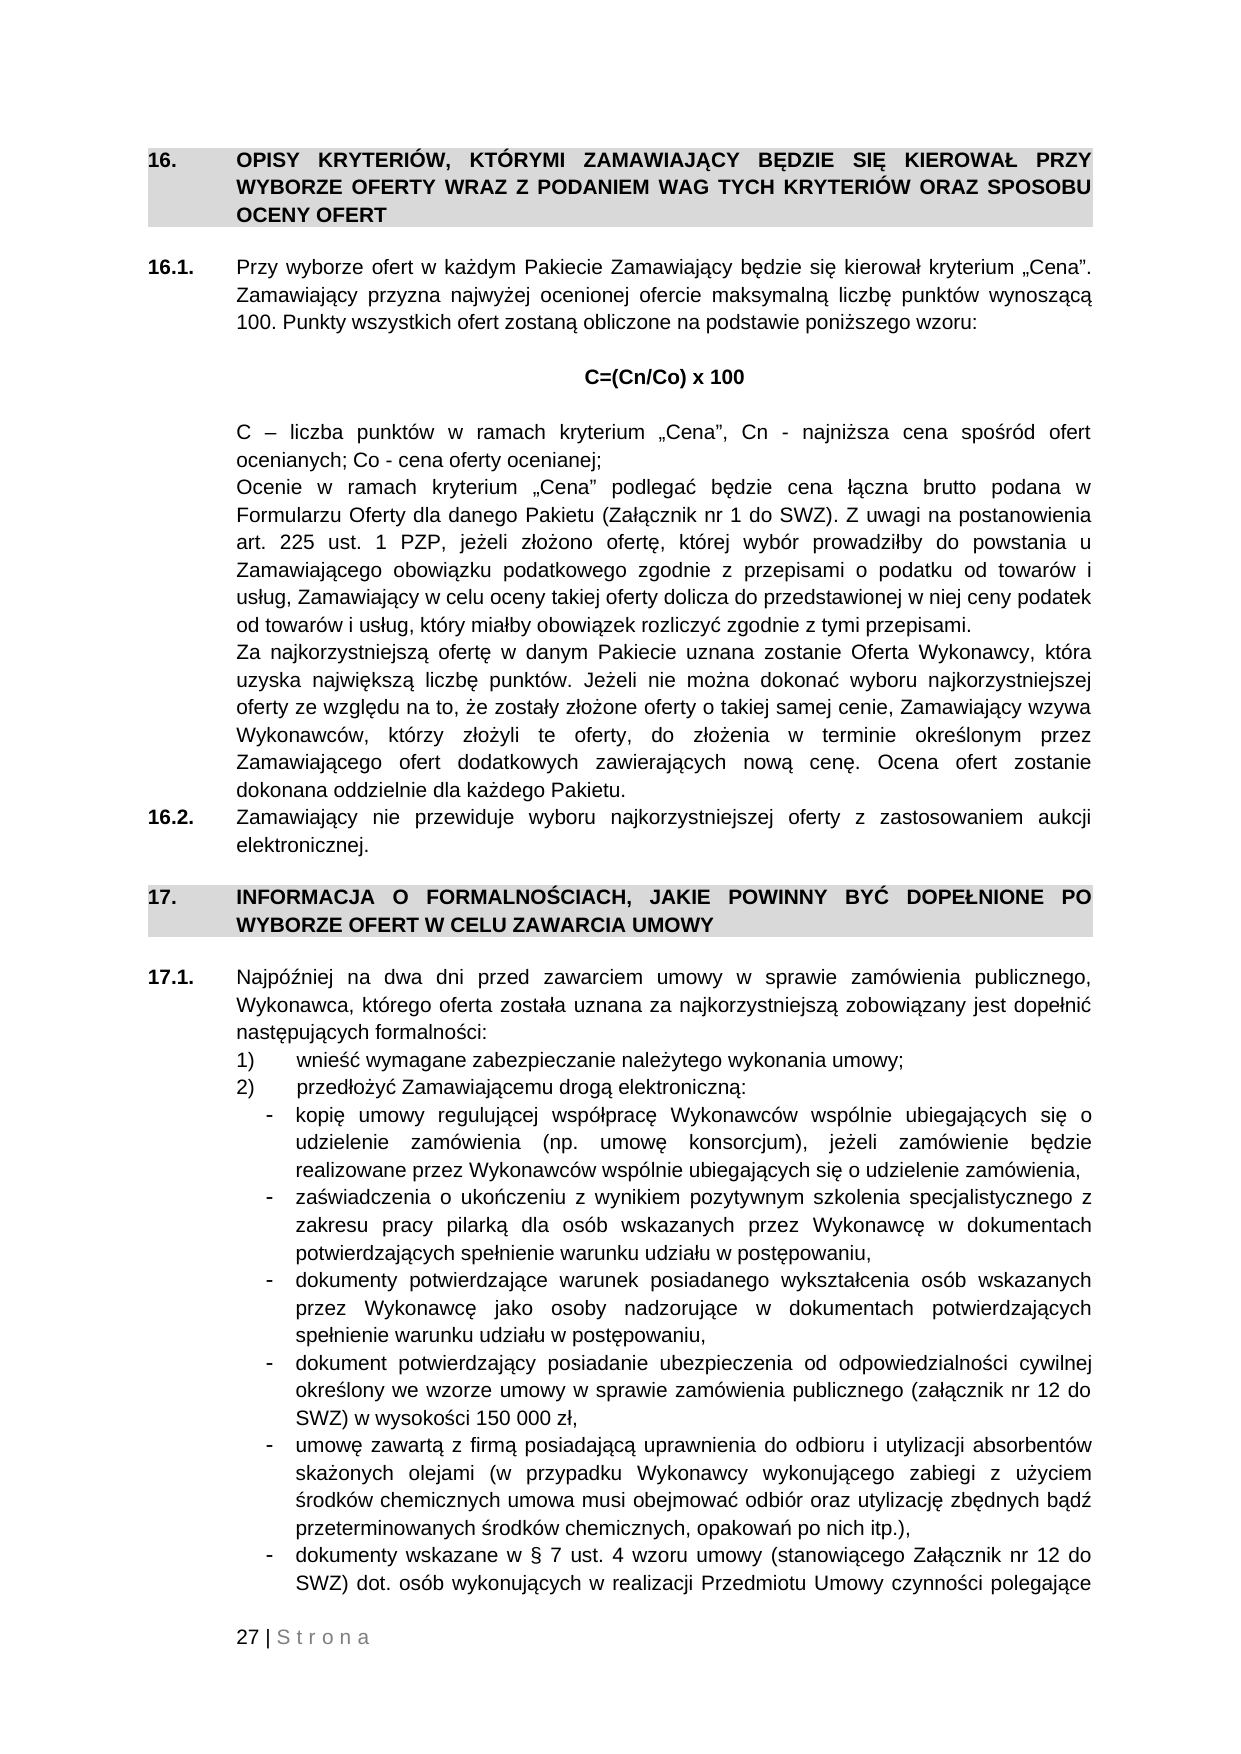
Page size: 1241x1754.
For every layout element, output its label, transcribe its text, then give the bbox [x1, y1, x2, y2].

text dokument potwierdzający posiadanie ubezpieczenia od odpowiedzialności cywilnej określony we wzorze umowy w sprawie zamówienia publicznego (załącznik nr 12 do SWZ) w wysokości 150 000 zł, [266, 1350, 1093, 1429]
subtitle INFORMACJA O FORMALNOŚCIACH, JAKIE POWINNY BYĆ DOPEŁNIONE PO WYBORZE OFERT W CELU ZAWARCIA UMOWY [148, 885, 1093, 937]
subtitle OPISY KRYTERIÓW, KTÓRYMI ZAMAWIAJĄCY BĘDZIE SIĘ KIEROWAŁ PRZY WYBORZE OFERTY WRAZ Z PODANIEM WAG TYCH KRYTERIÓW ORAZ SPOSOBU OCENY OFERT [148, 148, 1093, 227]
text Za najkorzystniejszą ofertę w danym Pakiecie uznana zostanie Oferta Wykonawcy, która uzyska największą liczbę punktów. Jeżeli nie można dokonać wyboru najkorzystniejszej oferty ze względu na to, że zostały złożone oferty o takiej samej cenie, Zamawiający wzywa Wykonawców, którzy złożyli te oferty, do złożenia w terminie określonym przez Zamawiającego ofert dodatkowych zawierających nową cenę. Ocena ofert zostanie dokonana oddzielnie dla każdego Pakietu. [236, 640, 1093, 802]
text kopię umowy regulującej współpracę Wykonawców wspólnie ubiegających się o udzielenie zamówienia (np. umowę konsorcjum), jeżeli zamówienie będzie realizowane przez Wykonawców wspólnie ubiegających się o udzielenie zamówienia, [266, 1103, 1093, 1182]
text dokumenty potwierdzające warunek posiadanego wykształcenia osób wskazanych przez Wykonawcę jako osoby nadzorujące w dokumentach potwierdzających spełnienie warunku udziału w postępowaniu, [266, 1268, 1093, 1347]
text Ocenie w ramach kryterium „Cena” podlegać będzie cena łączna brutto podana w Formularzu Oferty dla danego Pakietu (Załącznik nr 1 do SWZ). Z uwagi na postanowienia art. 225 ust. 1 PZP, jeżeli złożono ofertę, której wybór prowadziłby do powstania u Zamawiającego obowiązku podatkowego zgodnie z przepisami o podatku od towarów i usług, Zamawiający w celu oceny takiej oferty dolicza do przedstawionej w niej ceny podatek od towarów i usług, który miałby obowiązek rozliczyć zgodnie z tymi przepisami. [236, 475, 1093, 637]
list C=(Cn/Co) x 100 [236, 365, 1093, 389]
list wnieść wymagane zabezpieczanie należytego wykonania umowy; [236, 1048, 1093, 1072]
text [266, 1543, 1093, 1595]
text Zamawiający nie przewiduje wyboru najkorzystniejszej oferty z zastosowaniem aukcji elektronicznej. [148, 805, 1093, 857]
text umowę zawartą z firmą posiadającą uprawnienia do odbioru i utylizacji absorbentów skażonych olejami (w przypadku Wykonawcy wykonującego zabiegi z użyciem środków chemicznych umowa musi obejmować odbiór oraz utylizację zbędnych bądź przeterminowanych środków chemicznych, opakowań po nich itp.), [266, 1433, 1093, 1539]
text zaświadczenia o ukończeniu z wynikiem pozytywnym szkolenia specjalistycznego z zakresu pracy pilarką dla osób wskazanych przez Wykonawcę w dokumentach potwierdzających spełnienie warunku udziału w postępowaniu, [266, 1185, 1093, 1264]
text Przy wyborze ofert w każdym Pakiecie Zamawiający będzie się kierował kryterium „Cena”. Zamawiający przyzna najwyżej ocenionej ofercie maksymalną liczbę punktów wynoszącą 100. Punkty wszystkich ofert zostaną obliczone na podstawie poniższego wzoru: [148, 255, 1093, 334]
text C – liczba punktów w ramach kryterium „Cena”, Cn - najniższa cena spośród ofert ocenianych; Co - cena oferty ocenianej; [236, 420, 1093, 472]
list przedłożyć Zamawiającemu drogą elektroniczną: [236, 1075, 1093, 1099]
text Najpóźniej na dwa dni przed zawarciem umowy w sprawie zamówienia publicznego, Wykonawca, którego oferta została uznana za najkorzystniejszą zobowiązany jest dopełnić następujących formalności: [148, 965, 1093, 1044]
